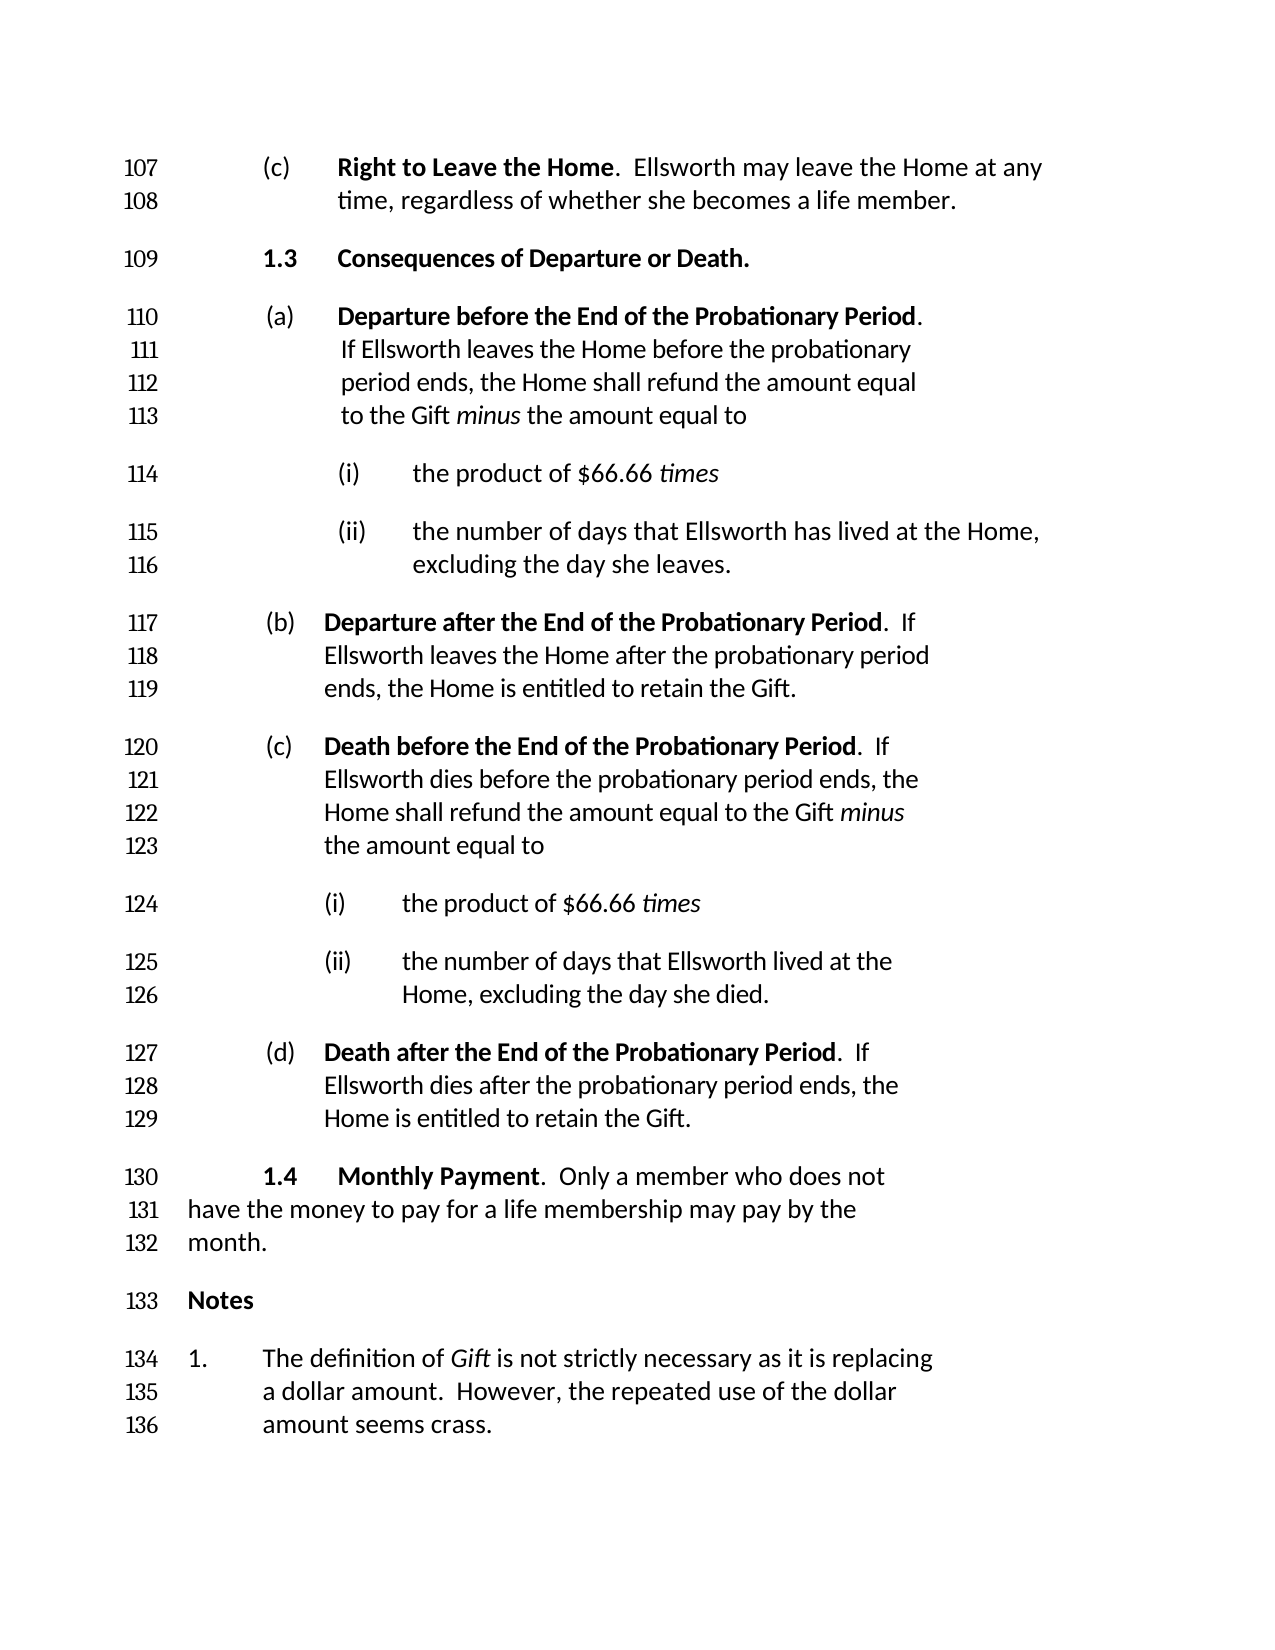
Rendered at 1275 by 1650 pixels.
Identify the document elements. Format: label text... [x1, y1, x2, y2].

list The definition of Gift is not strictly necessary as it is replacing a dollar amount. However, the repeated use of the dollar amount seems crass. [187, 1342, 937, 1441]
subtitle Right to Leave the Home. Ellsworth may leave the Home at any time, regardless of whether she becomes a life member. [262, 150, 1087, 216]
subtitle Consequences of Departure or Death. [187, 241, 937, 274]
list Departure before the End of the Probationary Period. If Ellsworth leaves the Home before the probationary period ends, the Home shall refund the amount equal to the Gift minus the amount equal to [266, 299, 930, 431]
list the number of days that Ellsworth lived at the Home, excluding the day she died. [324, 944, 930, 1010]
list Death before the End of the Probationary Period. If Ellsworth dies before the probationary period ends, the Home shall refund the amount equal to the Gift minus the amount equal to [265, 729, 930, 861]
subtitle the number of days that Ellsworth has lived at the Home, excluding the day she leaves. [337, 514, 1087, 580]
list Death after the End of the Probationary Period. If Ellsworth dies after the probationary period ends, the Home is entitled to retain the Gift. [265, 1035, 930, 1134]
list Departure after the End of the Probationary Period. If Ellsworth leaves the Home after the probationary period ends, the Home is entitled to retain the Gift. [265, 605, 930, 704]
subtitle the product of $66.66 times [337, 456, 1087, 489]
text Notes [187, 1283, 1087, 1317]
list the product of $66.66 times [324, 886, 930, 919]
subtitle Monthly Payment. Only a member who does not have the money to pay for a life membership may pay by the month. [187, 1159, 937, 1258]
